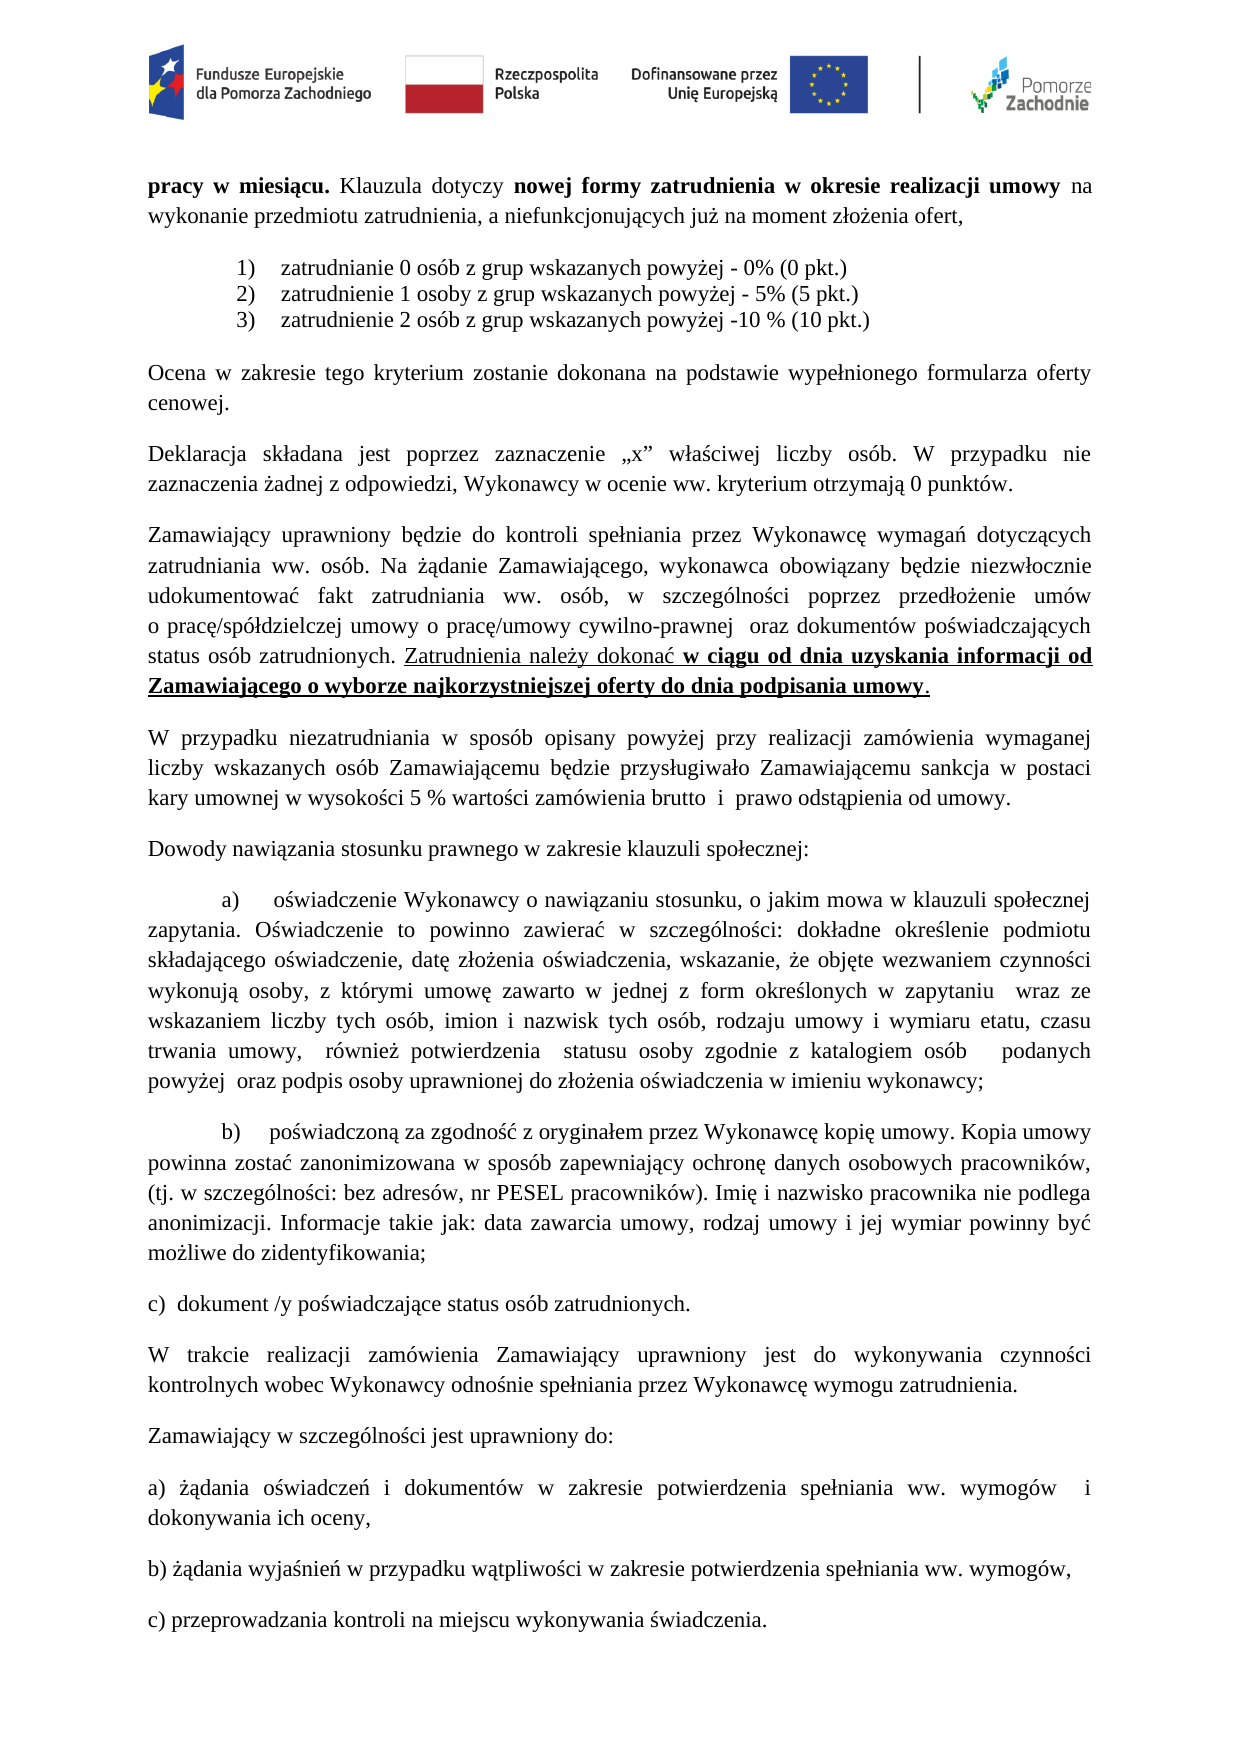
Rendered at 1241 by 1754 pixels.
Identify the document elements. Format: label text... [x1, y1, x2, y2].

text a) oświadczenie Wykonawcy o nawiązaniu stosunku, o jakim mowa w klauzuli społecznej zapytania. Oświadczenie to powinno zawierać w szczególności: dokładne określenie podmiotu składającego oświadczenie, datę złożenia oświadczenia, wskazanie, że objęte wezwaniem czynności wykonują osoby, z którymi umowę zawarto w jednej z form określonych w zapytaniu wraz ze wskazaniem liczby tych osób, imion i nazwisk tych osób, rodzaju umowy i wymiaru etatu, czasu trwania umowy, również potwierdzenia statusu osoby zgodnie z katalogiem osób podanych powyżej oraz podpis osoby uprawnionej do złożenia oświadczenia w imieniu wykonawcy; [148, 886, 1093, 1094]
text a) żądania oświadczeń i dokumentów w zakresie potwierdzenia spełniania ww. wymogów i dokonywania ich oceny, [148, 1474, 1093, 1530]
picture [149, 44, 1092, 120]
text W przypadku niezatrudniania w sposób opisany powyżej przy realizacji zamówienia wymaganej liczby wskazanych osób Zamawiającemu będzie przysługiwało Zamawiającemu sankcja w postaci kary umownej w wysokości 5 % wartości zamówienia brutto i prawo odstąpienia od umowy. [148, 724, 1093, 810]
list zatrudnianie 0 osób z grup wskazanych powyżej - 0% (0 pkt.) [236, 254, 1093, 280]
list zatrudnienie 2 osób z grup wskazanych powyżej -10 % (10 pkt.) [236, 306, 1093, 333]
list zatrudnienie 1 osoby z grup wskazanych powyżej - 5% (5 pkt.) [236, 280, 1093, 306]
text Zamawiający w szczególności jest uprawniony do: [148, 1423, 1093, 1449]
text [148, 172, 1093, 229]
text Ocena w zakresie tego kryterium zostanie dokonana na podstawie wypełnionego formularza oferty cenowej. [148, 359, 1093, 416]
text b) poświadczoną za zgodność z oryginałem przez Wykonawcę kopię umowy. Kopia umowy powinna zostać zanonimizowana w sposób zapewniający ochronę danych osobowych pracowników, (tj. w szczególności: bez adresów, nr PESEL pracowników). Imię i nazwisko pracownika nie podlega anonimizacji. Informacje takie jak: data zawarcia umowy, rodzaj umowy i jej wymiar powinny być możliwe do zidentyfikowania; [148, 1118, 1093, 1266]
text Deklaracja składana jest poprzez zaznaczenie „x” właściwej liczby osób. W przypadku nie zaznaczenia żadnej z odpowiedzi, Wykonawcy w ocenie ww. kryterium otrzymają 0 punktów. [148, 440, 1093, 497]
text Zamawiający uprawniony będzie do kontroli spełniania przez Wykonawcę wymagań dotyczących zatrudniania ww. osób. Na żądanie Zamawiającego, wykonawca obowiązany będzie niezwłocznie udokumentować fakt zatrudniania ww. osób, w szczególności poprzez przedłożenie umów o pracę/spółdzielczej umowy o pracę/umowy cywilno-prawnej oraz dokumentów poświadczających status osób zatrudnionych. Zatrudnienia należy dokonać w ciągu od dnia uzyskania informacji od Zamawiającego o wyborze najkorzystniejszej oferty do dnia podpisania umowy. [148, 522, 1093, 699]
text W trakcie realizacji zamówienia Zamawiający uprawniony jest do wykonywania czynności kontrolnych wobec Wykonawcy odnośnie spełniania przez Wykonawcę wymogu zatrudnienia. [148, 1341, 1093, 1398]
text c) dokument /y poświadczające status osób zatrudnionych. [148, 1290, 1093, 1317]
text b) żądania wyjaśnień w przypadku wątpliwości w zakresie potwierdzenia spełniania ww. wymogów, [148, 1555, 1093, 1581]
text Dowody nawiązania stosunku prawnego w zakresie klauzuli społecznej: [148, 835, 1093, 861]
text c) przeprowadzania kontroli na miejscu wykonywania świadczenia. [148, 1606, 1093, 1632]
